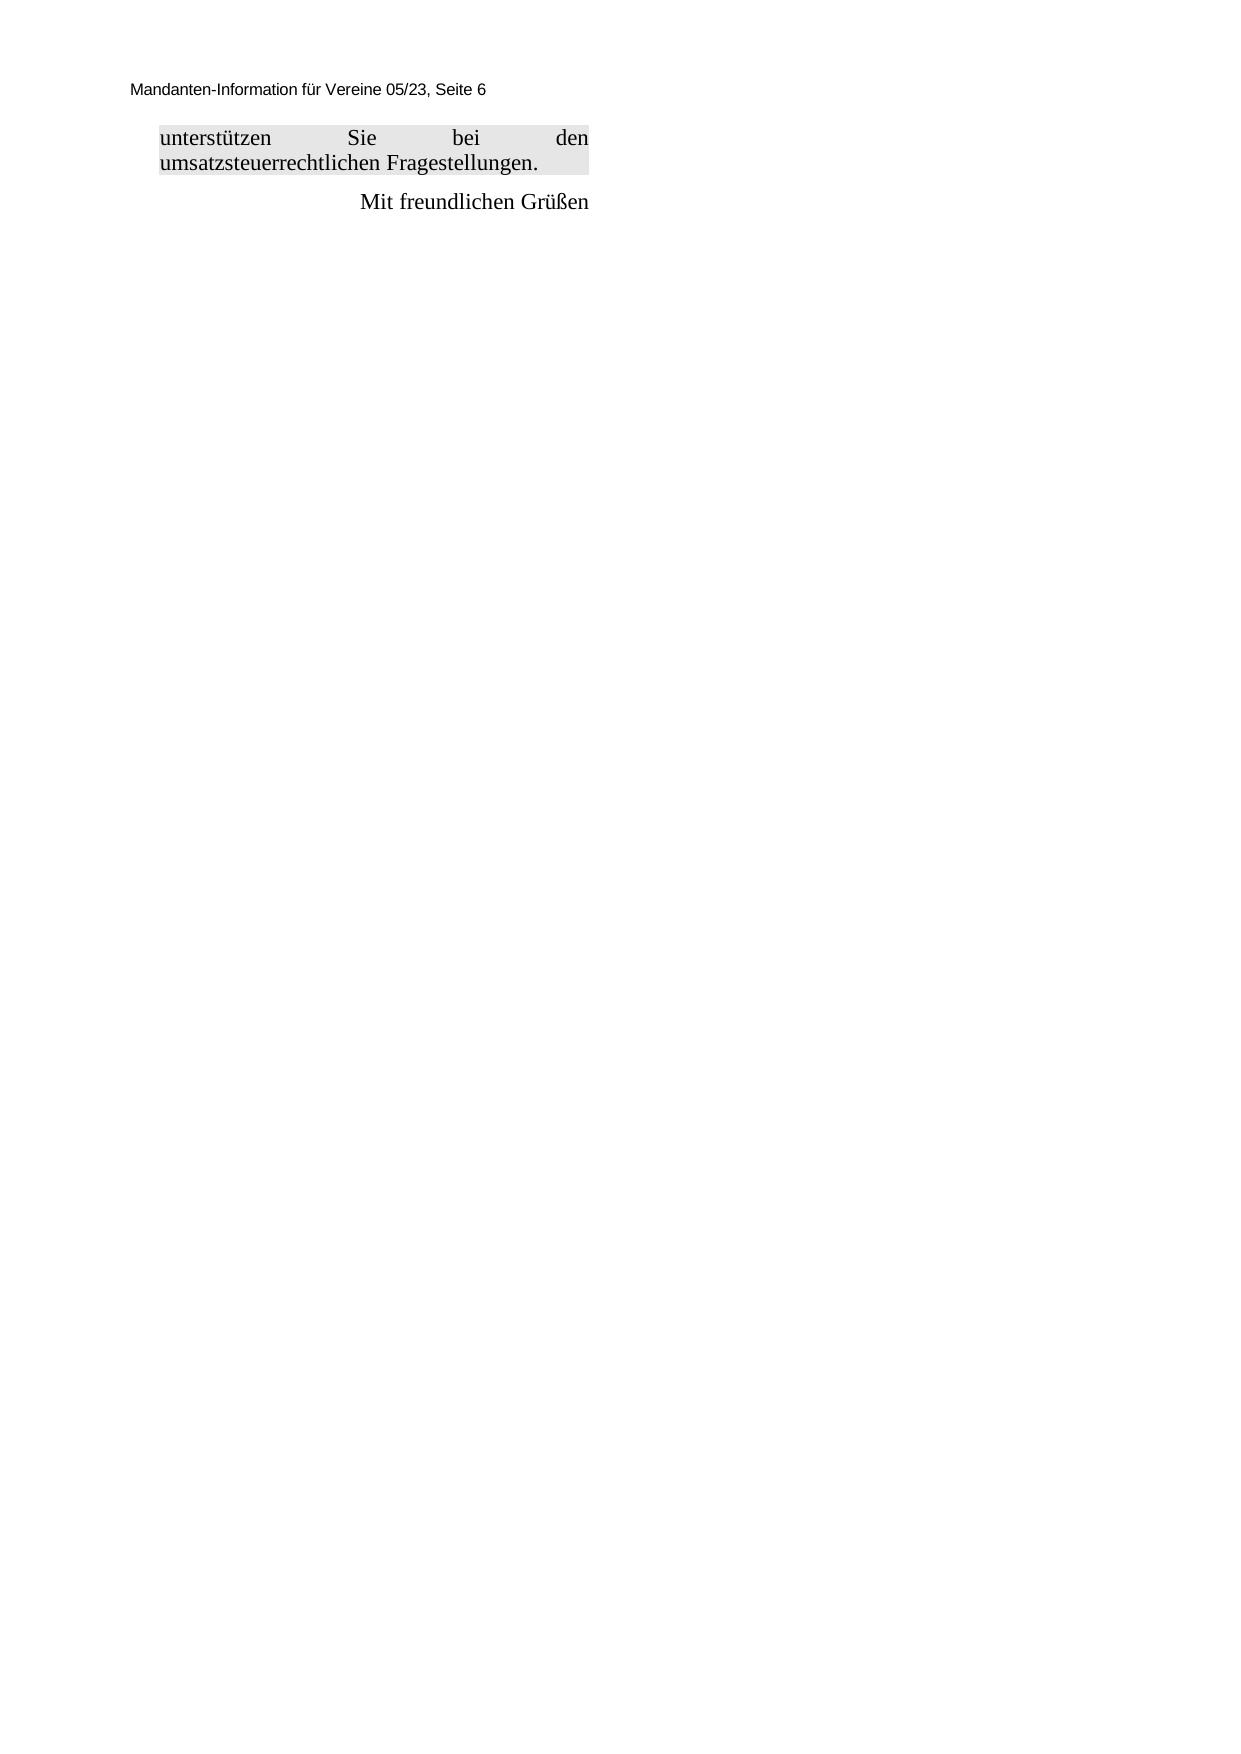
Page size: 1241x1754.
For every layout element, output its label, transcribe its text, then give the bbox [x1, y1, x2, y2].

text Hinweis: Sprechen Sie uns gerne an, wenn Sie ein solches Angebot erhalten. Wir unterstützen Sie bei den umsatzsteuerrechtlichen Fragestellungen. [159, 125, 589, 175]
text Mit freundlichen Grüßen [130, 189, 589, 214]
